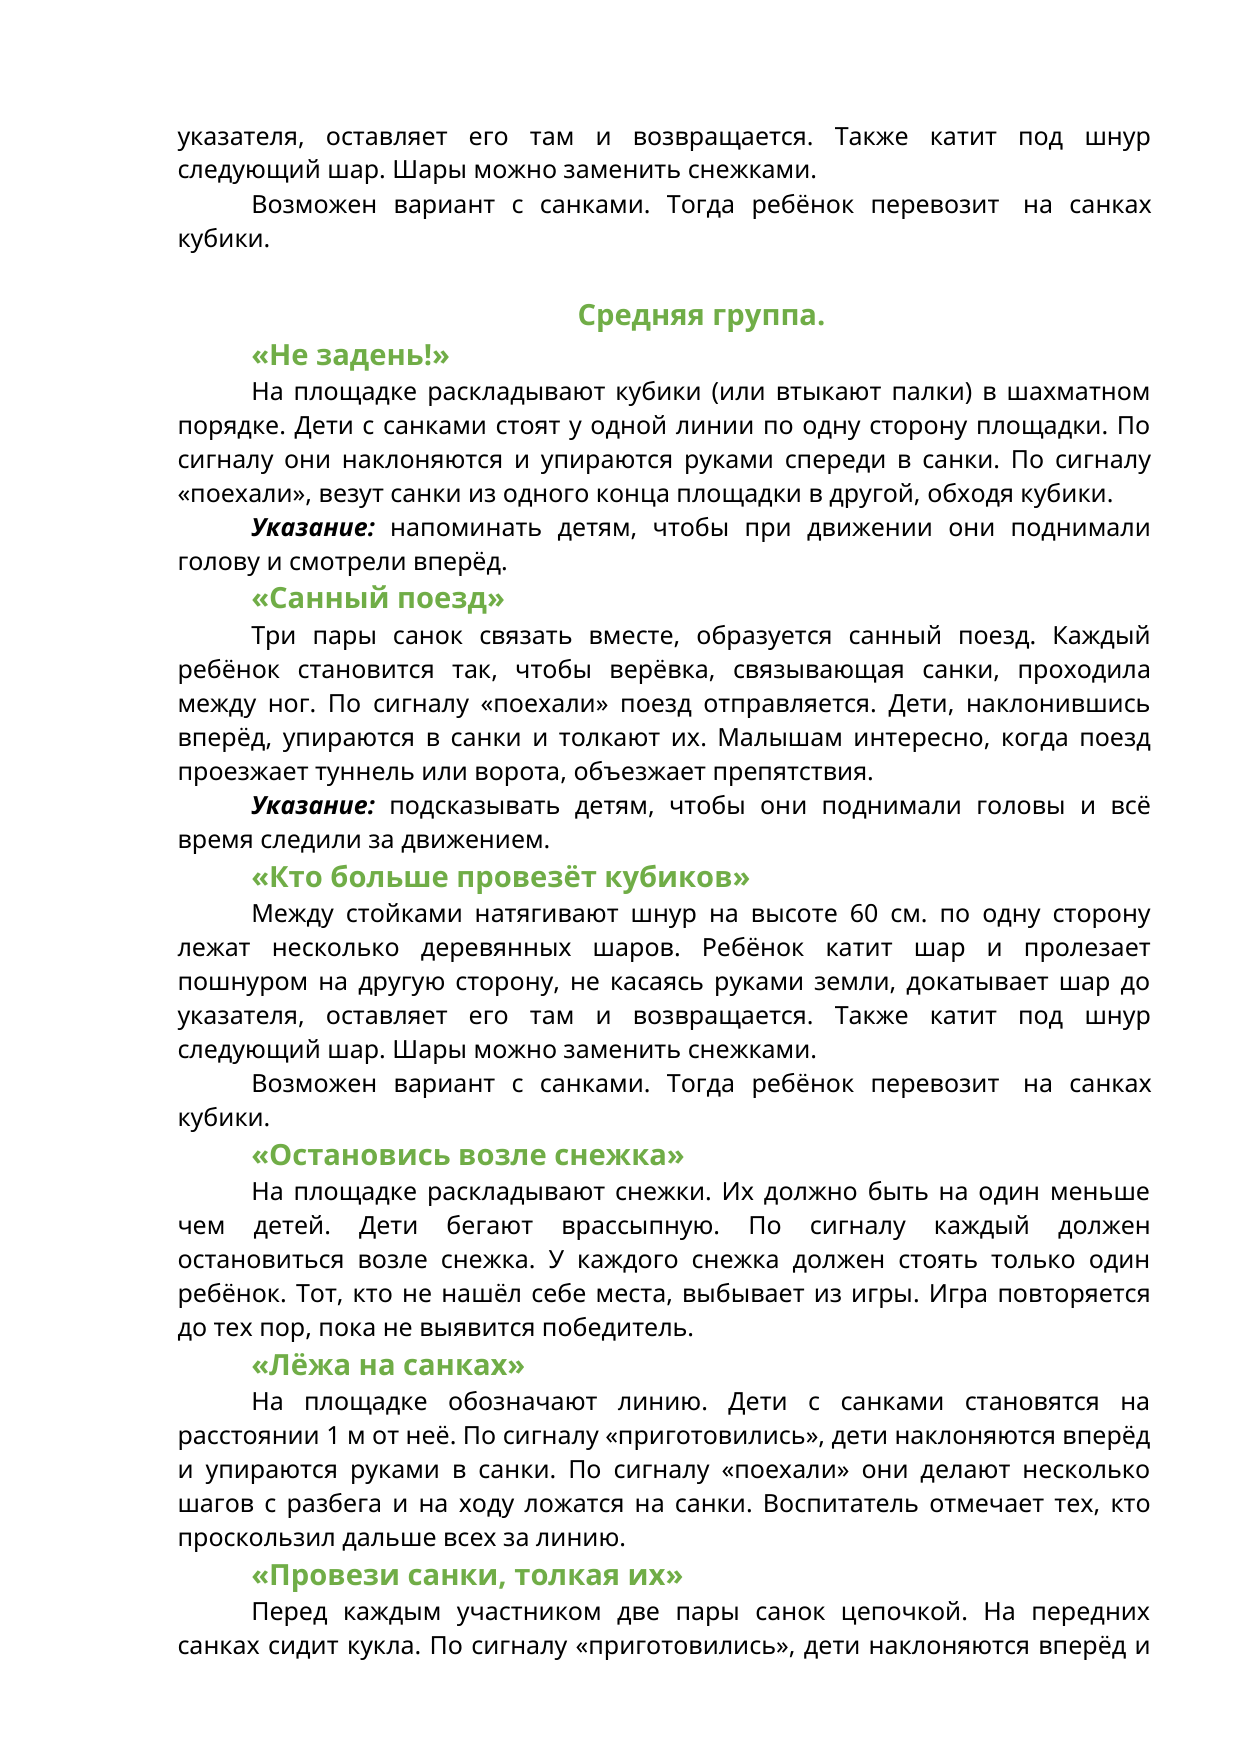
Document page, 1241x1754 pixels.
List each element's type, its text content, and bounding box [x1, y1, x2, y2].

text Указание: напоминать детям, чтобы при движении они поднимали голову и смотрели вперёд. [177, 510, 1152, 578]
text Три пары санок связать вместе, образуется санный поезд. Каждый ребёнок становится так, чтобы верёвка, связывающая санки, проходила между ног. По сигналу «поехали» поезд отправляется. Дети, наклонившись вперёд, упираются в санки и толкают их. Малышам интересно, когда поезд проезжает туннель или ворота, объезжает препятствия. [177, 617, 1152, 788]
text «Не задень!» [177, 334, 1152, 373]
text Средняя группа. [177, 294, 1152, 334]
text Указание: подсказывать детям, чтобы они поднимали головы и всё время следили за движением. [177, 788, 1152, 856]
text «Остановись возле снежка» [177, 1134, 1152, 1174]
text На площадке раскладывают кубики (или втыкают палки) в шахматном порядке. Дети с санками стоят у одной линии по одну сторону площадки. По сигналу они наклоняются и упираются руками спереди в санки. По сигналу «поехали», везут санки из одного конца площадки в другой, обходя кубики. [177, 373, 1152, 510]
text Возможен вариант с санками. Тогда ребёнок перевозит на санках кубики. [177, 1066, 1152, 1134]
text «Кто больше провезёт кубиков» [177, 856, 1152, 896]
text «Лёжа на санках» [177, 1344, 1152, 1384]
text На площадке обозначают линию. Дети с санками становятся на расстоянии 1 м от неё. По сигналу «приготовились», дети наклоняются вперёд и упираются руками в санки. По сигналу «поехали» они делают несколько шагов с разбега и на ходу ложатся на санки. Воспитатель отмечает тех, кто проскользил дальше всех за линию. [177, 1384, 1152, 1554]
text На площадке раскладывают снежки. Их должно быть на один меньше чем детей. Дети бегают врассыпную. По сигналу каждый должен остановиться возле снежка. У каждого снежка должен стоять только один ребёнок. Тот, кто не нашёл себе места, выбывает из игры. Игра повторяется до тех пор, пока не выявится победитель. [177, 1174, 1152, 1344]
text «Санный поезд» [177, 578, 1152, 617]
text Возможен вариант с санками. Тогда ребёнок перевозит на санках кубики. [177, 186, 1152, 254]
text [177, 1594, 1152, 1662]
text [177, 118, 1152, 186]
text «Провези санки, толкая их» [177, 1554, 1152, 1594]
text Между стойками натягивают шнур на высоте 60 см. по одну сторону лежат несколько деревянных шаров. Ребёнок катит шар и пролезает пошнуром на другую сторону, не касаясь руками земли, докатывает шар до указателя, оставляет его там и возвращается. Также катит под шнур следующий шар. Шары можно заменить снежками. [177, 896, 1152, 1066]
